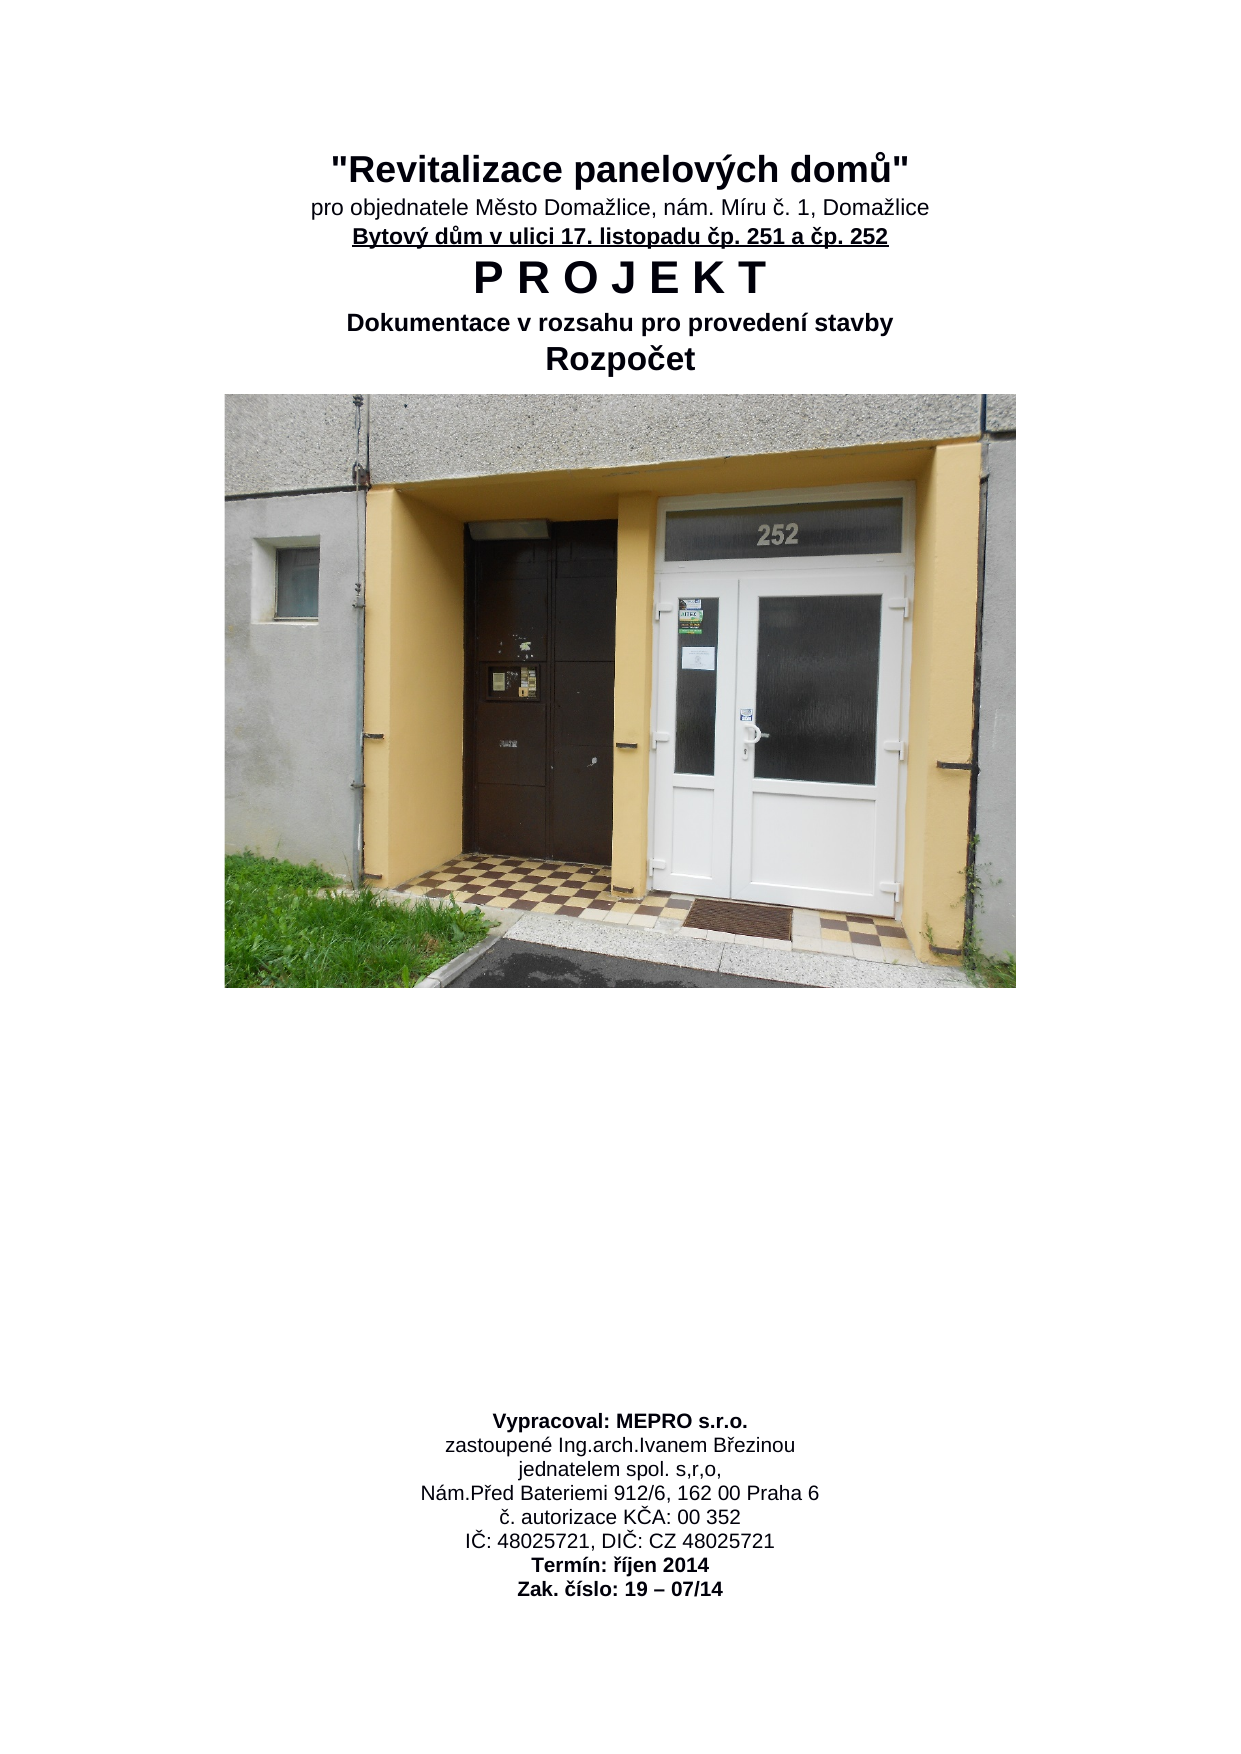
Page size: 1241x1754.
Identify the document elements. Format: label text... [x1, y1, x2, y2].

text pro objednatele Město Domažlice, nám. Míru č. 1, Domažlice [148, 194, 1093, 221]
picture [224, 394, 1016, 988]
text č. autorizace KČA: 00 352 [148, 1505, 1093, 1529]
text P R O J E K T [148, 251, 1093, 304]
text zastoupené Ing.arch.Ivanem Březinou [148, 1433, 1093, 1457]
text Bytový dům v ulici 17. listopadu čp. 251 a čp. 252 [148, 223, 1093, 249]
text Nám.Před Bateriemi 912/6, 162 00 Praha 6 [148, 1481, 1093, 1505]
text Zak. číslo: 19 – 07/14 [148, 1577, 1093, 1601]
text jednatelem spol. s,r,o, [148, 1457, 1093, 1481]
text IČ: 48025721, DIČ: CZ 48025721 [148, 1529, 1093, 1553]
text "Revitalizace panelových domů" [148, 148, 1093, 191]
text Vypracoval: MEPRO s.r.o. [148, 1409, 1093, 1433]
text Dokumentace v rozsahu pro provedení stavby [148, 308, 1093, 337]
text Termín: říjen 2014 [148, 1553, 1093, 1577]
text Rozpočet [148, 339, 1093, 377]
